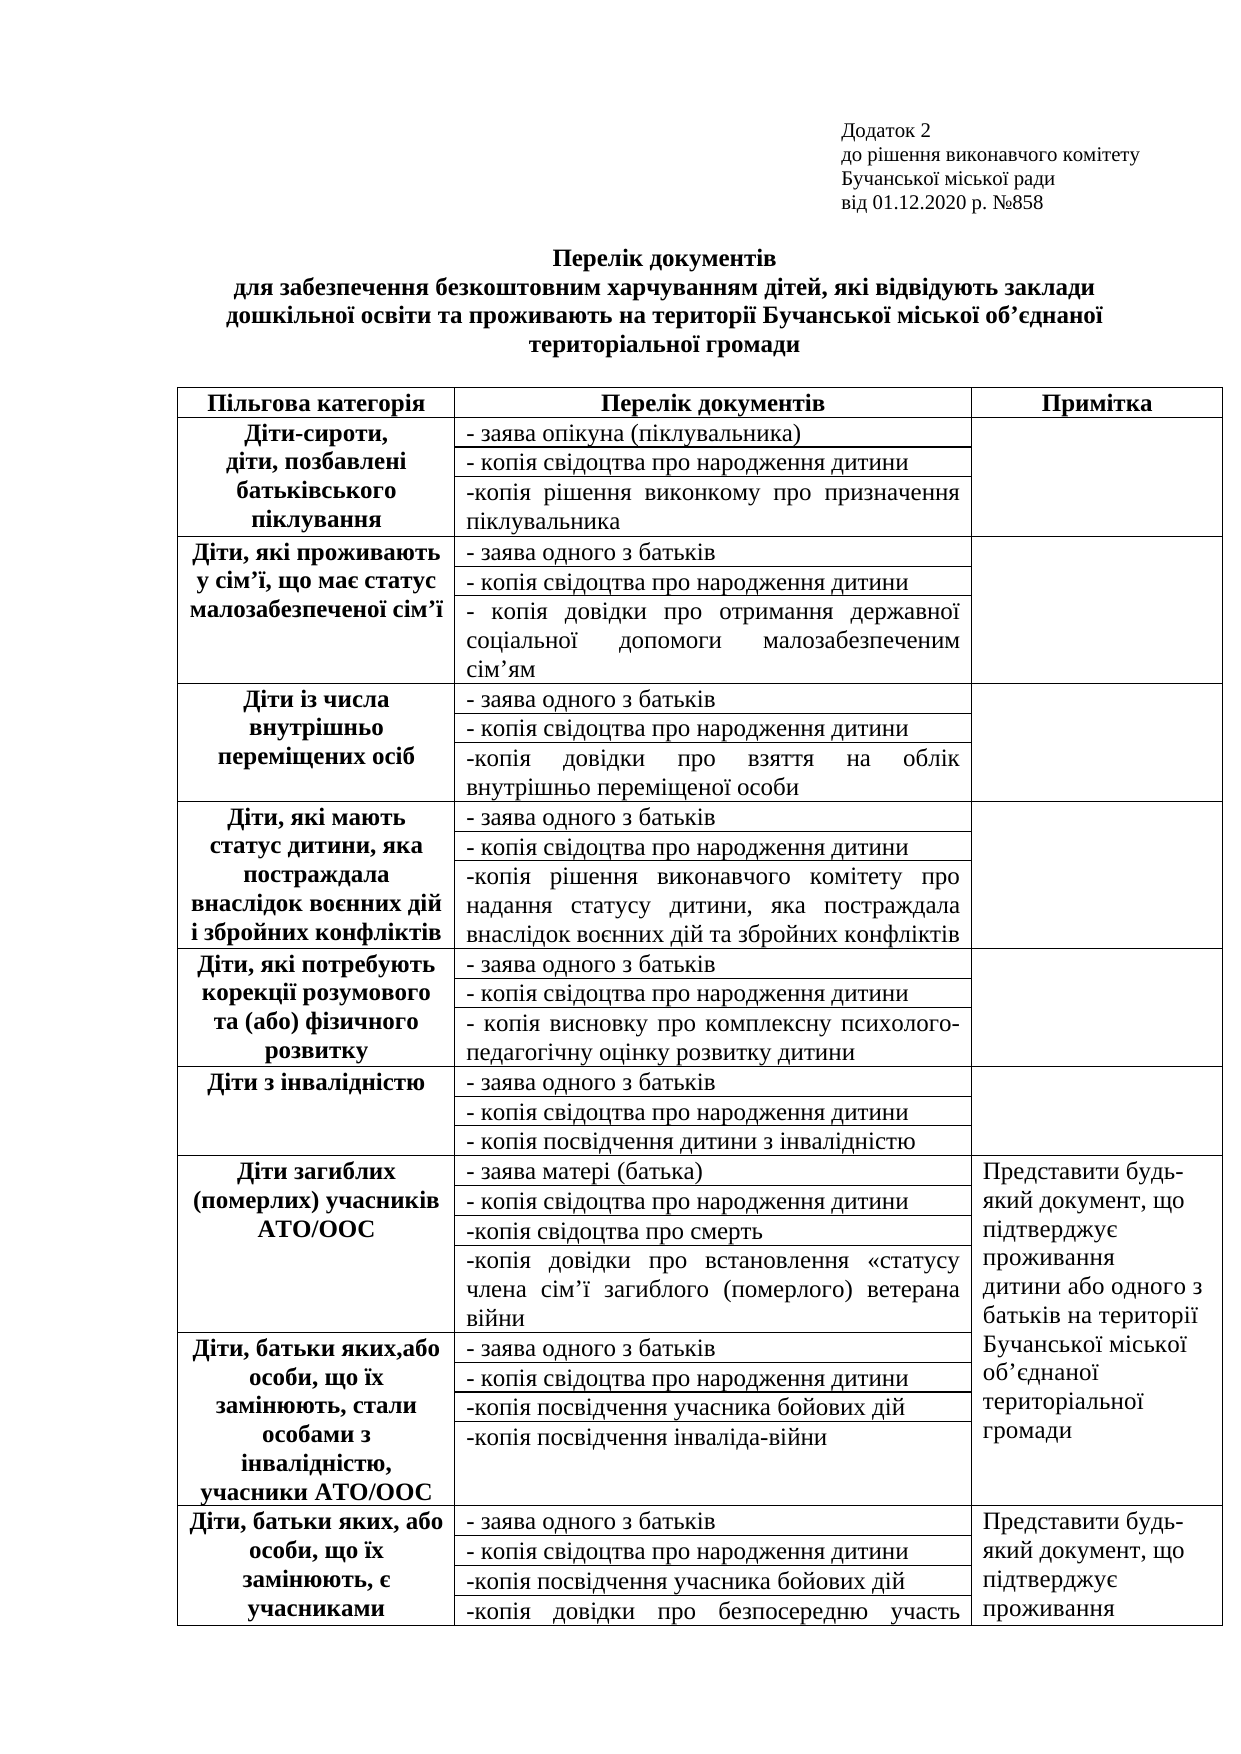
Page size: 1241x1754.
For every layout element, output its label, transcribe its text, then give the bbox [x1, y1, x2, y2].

text Перелік документів [177, 243, 1152, 272]
table_cell -копія посвідчення учасника бойових дій [455, 1566, 971, 1595]
table_cell Діти загиблих (померлих) учасників АТО/ООС [178, 1156, 454, 1332]
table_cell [455, 1596, 971, 1624]
table_cell - копія свідоцтва про народження дитини [455, 714, 971, 742]
table_cell Діти, батьки яких, або особи, що їх замінюють, є учасниками АТО/ООС [178, 1506, 454, 1624]
table_cell - копія свідоцтва про народження дитини [455, 1363, 971, 1391]
table_cell - копія свідоцтва про народження дитини [455, 567, 971, 595]
table_cell -копія свідоцтва про смерть [455, 1216, 971, 1244]
table_cell Діти з інвалідністю [178, 1067, 454, 1155]
table_cell - копія свідоцтва про народження дитини [455, 1186, 971, 1215]
table_cell - заява одного з батьків [455, 1067, 971, 1096]
text Бучанської міської ради [841, 166, 1152, 190]
table_cell - заява одного з батьків [455, 1333, 971, 1362]
table_cell - заява одного з батьків [455, 1506, 971, 1535]
table_cell Діти-сироти, діти, позбавлені батьківського піклування [178, 418, 454, 536]
table_cell -копія посвідчення учасника бойових дій [455, 1393, 971, 1421]
table_cell Діти, які потребують корекції розумового та (або) фізичного розвитку [178, 949, 454, 1066]
table_cell - заява одного з батьків [455, 802, 971, 831]
table_cell - копія висновку про комплексну психолого-педагогічну оцінку розвитку дитини [455, 1008, 971, 1066]
table_cell - копія довідки про отримання державної соціальної допомоги малозабезпеченим сім’ям [455, 596, 971, 683]
table_cell [972, 802, 1222, 948]
table_cell Діти із числа внутрішньо переміщених осіб [178, 684, 454, 801]
table_cell - копія свідоцтва про народження дитини [455, 832, 971, 860]
table_cell -копія довідки про встановлення «статусу члена сім’ї загиблого (померлого) ветерана війни [455, 1246, 971, 1332]
text від 01.12.2020 р. №858 [767, 190, 1152, 214]
table_cell - копія свідоцтва про народження дитини [455, 1097, 971, 1125]
table_header Перелік документів [455, 388, 971, 417]
table_cell -копія посвідчення інваліда-війни [455, 1422, 971, 1505]
table_cell - заява одного з батьків [455, 949, 971, 977]
table_cell - копія свідоцтва про народження дитини [455, 979, 971, 1007]
table_cell Представити будь-який документ, що підтверджує проживання дитини або одного з батьків на території Бучанської міської об’єднаної територіальної громади [972, 1506, 1222, 1624]
table_cell Діти, які мають статус дитини, яка постраждала внаслідок воєнних дій і збройних конфліктів [178, 802, 454, 948]
table_cell Представити будь-який документ, що підтверджує проживання дитини або одного з батьків на території Бучанської міської об’єднаної територіальної громади [972, 1156, 1222, 1505]
table_cell - копія свідоцтва про народження дитини [455, 448, 971, 476]
table_cell [972, 537, 1222, 683]
text для забезпечення безкоштовним харчуванням дітей, які відвідують заклади дошкільної освіти та проживають на території Бучанської міської об’єднаної територіальної громади [177, 272, 1152, 358]
table_cell -копія рішення виконавчого комітету про надання статусу дитини, яка постраждала внаслідок воєнних дій та збройних конфліктів [455, 861, 971, 948]
table_cell -копія рішення виконкому про призначення піклувальника [455, 477, 971, 536]
table_cell - заява одного з батьків [455, 684, 971, 712]
table_cell - заява опікуна (піклувальника) [455, 418, 971, 446]
table_cell [972, 418, 1222, 536]
table_cell [972, 1067, 1222, 1155]
text Додаток 2 [841, 118, 1152, 142]
table_header Пільгова категорія [178, 388, 454, 417]
table_cell - копія посвідчення дитини з інвалідністю [455, 1126, 971, 1155]
table_cell Діти, батьки яких,або особи, що їх замінюють, стали особами з інвалідністю, учасники АТО/ООС [178, 1333, 454, 1505]
table_cell -копія довідки про взяття на облік внутрішньо переміщеної особи [455, 743, 971, 801]
table_header Примітка [972, 388, 1222, 417]
table_cell Діти, які проживають у сім’ї, що має статус малозабезпеченої сім’ї [178, 537, 454, 683]
text до рішення виконавчого комітету [841, 142, 1152, 166]
table_cell - копія свідоцтва про народження дитини [455, 1536, 971, 1565]
table_cell - заява одного з батьків [455, 537, 971, 566]
table_cell [972, 684, 1222, 801]
table_cell - заява матері (батька) [455, 1156, 971, 1185]
table_cell [972, 949, 1222, 1066]
